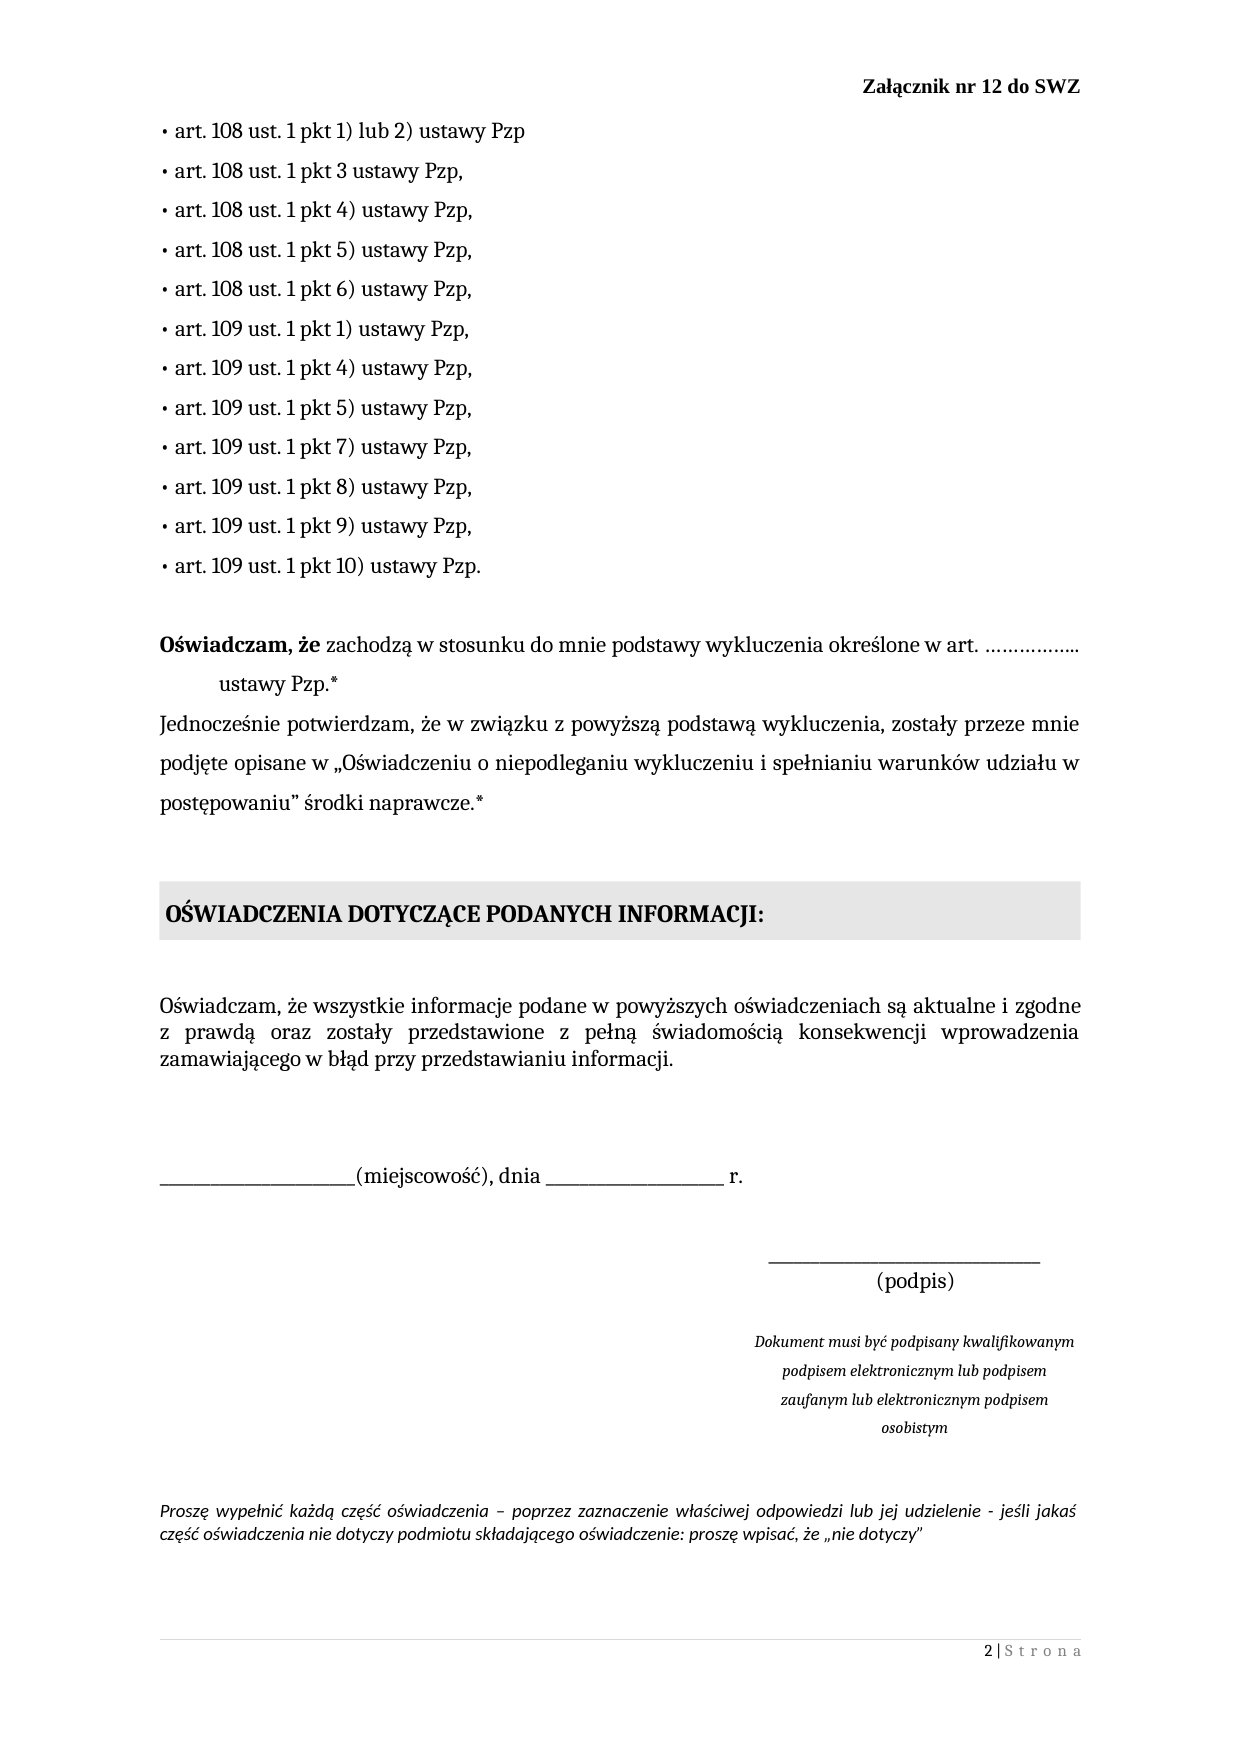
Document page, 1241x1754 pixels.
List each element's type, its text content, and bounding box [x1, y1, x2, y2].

text Jednocześnie potwierdzam, że w związku z powyższą podstawą wykluczenia, zostały przeze mnie podjęte opisane w „Oświadczeniu o niepodleganiu wykluczeniu i spełnianiu warunków udziału w postępowaniu” środki naprawcze.* [159, 710, 1081, 816]
text Oświadczam, że wszystkie informacje podane w powyższych oświadczeniach są aktualne i zgodne z prawdą oraz zostały przedstawione z pełną świadomością konsekwencji wprowadzenia zamawiającego w błąd przy przedstawianiu informacji. [159, 993, 1081, 1072]
text • art. 108 ust. 1 pkt 4) ustawy Pzp, [159, 197, 1081, 223]
text • art. 109 ust. 1 pkt 4) ustawy Pzp, [159, 355, 1081, 381]
text • art. 109 ust. 1 pkt 5) ustawy Pzp, [159, 394, 1081, 421]
text • art. 109 ust. 1 pkt 8) ustawy Pzp, [159, 473, 1081, 500]
text ________________________________ (podpis) [750, 1241, 1081, 1294]
text _______________________(miejscowość), dnia _____________________ r. [159, 1163, 1081, 1190]
text • art. 108 ust. 1 pkt 1) lub 2) ustawy Pzp [159, 118, 1081, 144]
text • art. 109 ust. 1 pkt 7) ustawy Pzp, [159, 434, 1081, 460]
text Dokument musi być podpisany kwalifikowanym podpisem elektronicznym lub podpisem zaufanym lub elektronicznym podpisem osobistym [750, 1333, 1081, 1438]
text • art. 109 ust. 1 pkt 9) ustawy Pzp, [159, 513, 1081, 539]
text Oświadczam, że zachodzą w stosunku do mnie podstawy wykluczenia określone w art. …………….. ustawy Pzp.* [159, 631, 1081, 697]
text • art. 108 ust. 1 pkt 5) ustawy Pzp, [159, 237, 1081, 263]
text Proszę wypełnić każdą część oświadczenia – poprzez zaznaczenie właściwej odpowiedzi lub jej udzielenie - jeśli jakaś część oświadczenia nie dotyczy podmiotu składającego oświadczenie: proszę wpisać, że „nie dotyczy” [159, 1499, 1081, 1545]
text • art. 109 ust. 1 pkt 10) ustawy Pzp. [159, 552, 1081, 579]
text • art. 109 ust. 1 pkt 1) ustawy Pzp, [159, 316, 1081, 342]
text • art. 108 ust. 1 pkt 3 ustawy Pzp, [159, 158, 1081, 184]
text • art. 108 ust. 1 pkt 6) ustawy Pzp, [159, 276, 1081, 302]
